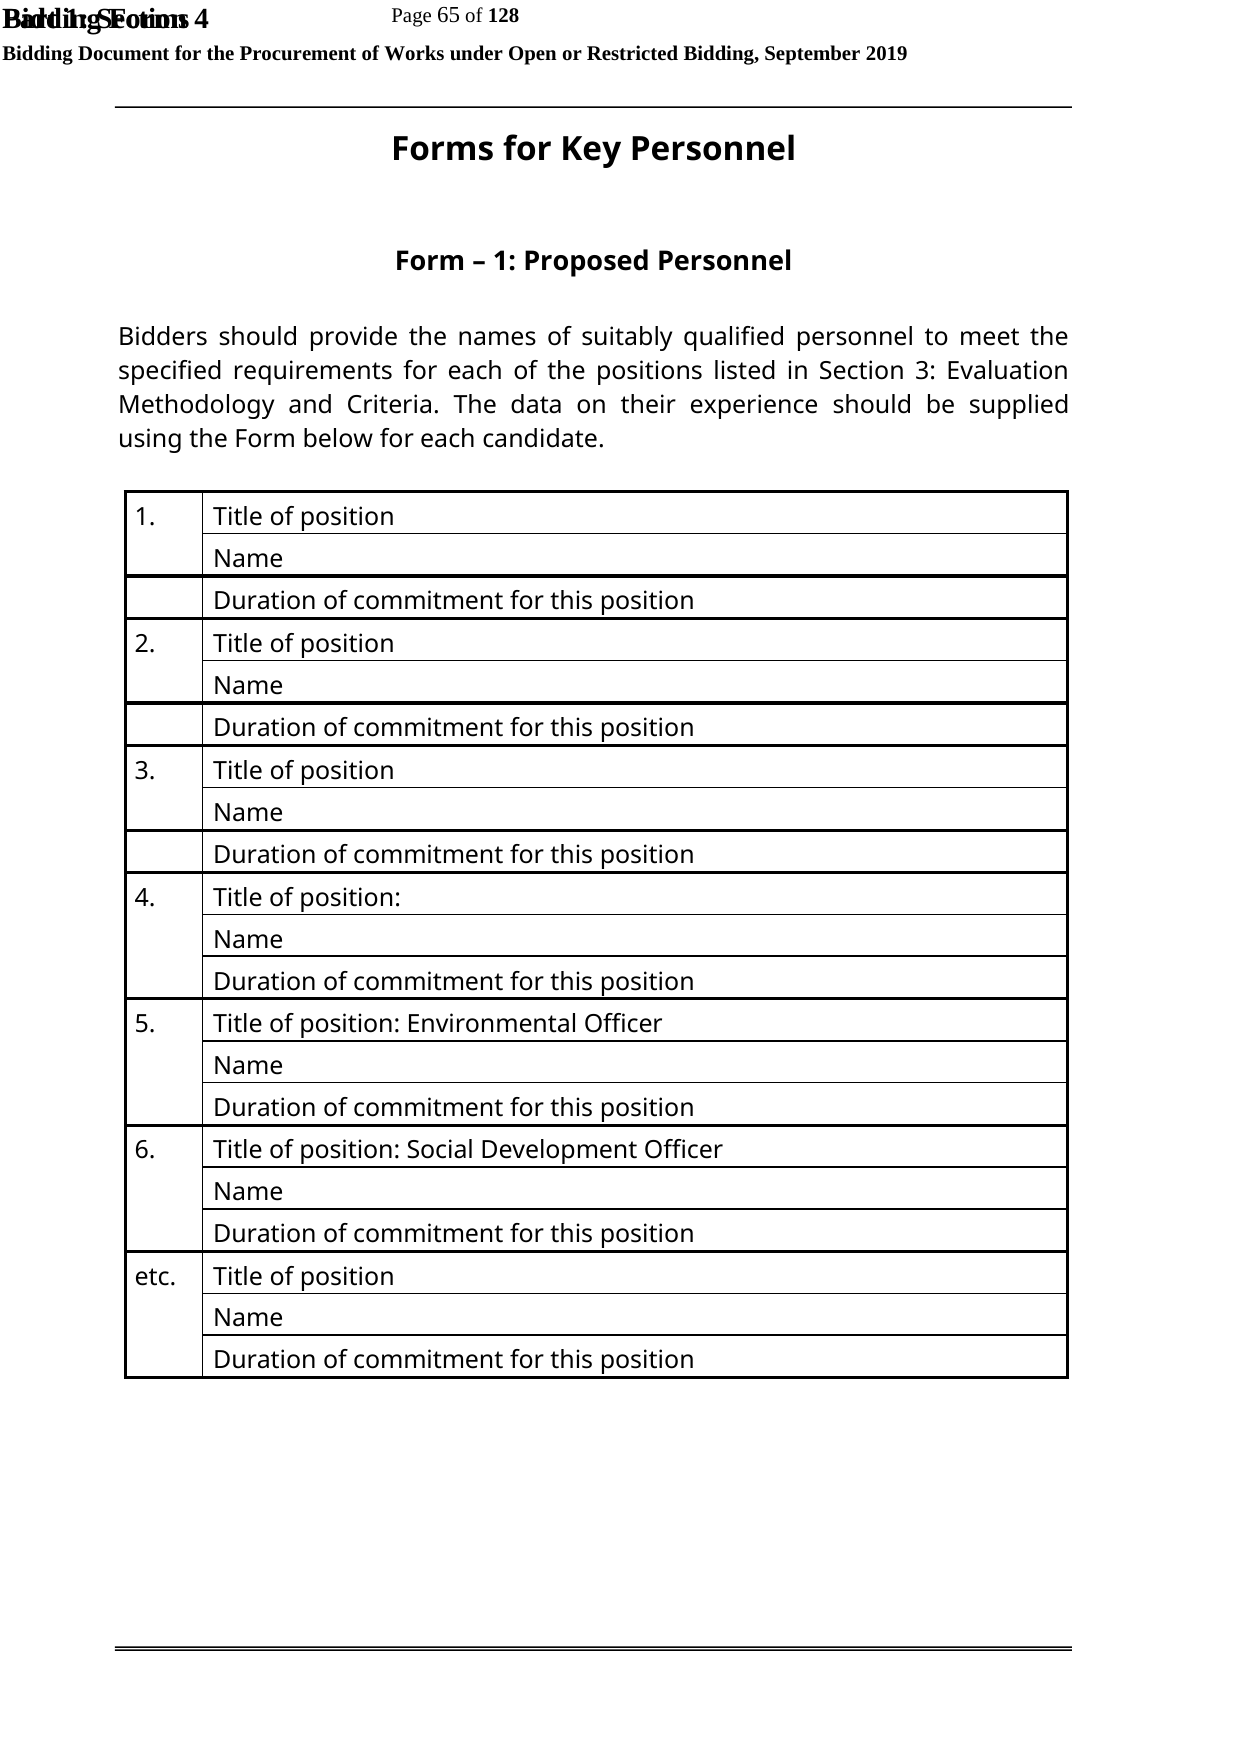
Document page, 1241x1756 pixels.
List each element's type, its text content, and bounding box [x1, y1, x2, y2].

table_cell Title of position [203, 1253, 1066, 1292]
text Bidders should provide the names of suitably qualified personnel to meet the specified requirements for each of the positions listed in Section 3: Evaluation Methodology and Criteria. The data on their experience should be supplied using the Form below for each candidate. [118, 319, 1069, 455]
table_header Title of position [203, 493, 1066, 532]
table_cell Title of position: Social Development Officer [203, 1127, 1066, 1166]
table_cell Duration of commitment for this position [203, 957, 1066, 997]
table_cell Name [203, 915, 1066, 955]
table_cell Name [203, 1042, 1066, 1082]
subtitle Forms for Key Personnel [124, 125, 1063, 170]
table_cell Title of position [203, 620, 1066, 660]
table_cell Name [203, 788, 1066, 828]
table_cell Name [203, 534, 1066, 574]
table_cell Duration of commitment for this position [203, 705, 1066, 744]
table_cell [127, 578, 202, 617]
table_cell Title of position: [203, 874, 1066, 914]
table_cell Duration of commitment for this position [203, 1083, 1066, 1123]
table_cell Duration of commitment for this position [203, 1210, 1066, 1250]
table_cell Name [203, 1168, 1066, 1208]
table_cell Name [203, 661, 1066, 701]
table_cell 2. [127, 620, 202, 701]
table_cell etc. [127, 1253, 202, 1376]
table_cell Title of position [203, 747, 1066, 787]
table_cell Title of position: Environmental Officer [203, 1000, 1066, 1040]
table_header 1. [127, 493, 202, 574]
text Form – 1: Proposed Personnel [124, 241, 1063, 278]
table_cell Duration of commitment for this position [203, 578, 1066, 617]
table_cell [127, 705, 202, 744]
table_cell Duration of commitment for this position [203, 1336, 1066, 1376]
table_cell 6. [127, 1127, 202, 1250]
table_cell 4. [127, 874, 202, 997]
table_cell [127, 832, 202, 871]
table_cell Duration of commitment for this position [203, 832, 1066, 871]
table_cell 3. [127, 747, 202, 828]
table_cell Name [203, 1294, 1066, 1334]
table_cell 5. [127, 1000, 202, 1123]
